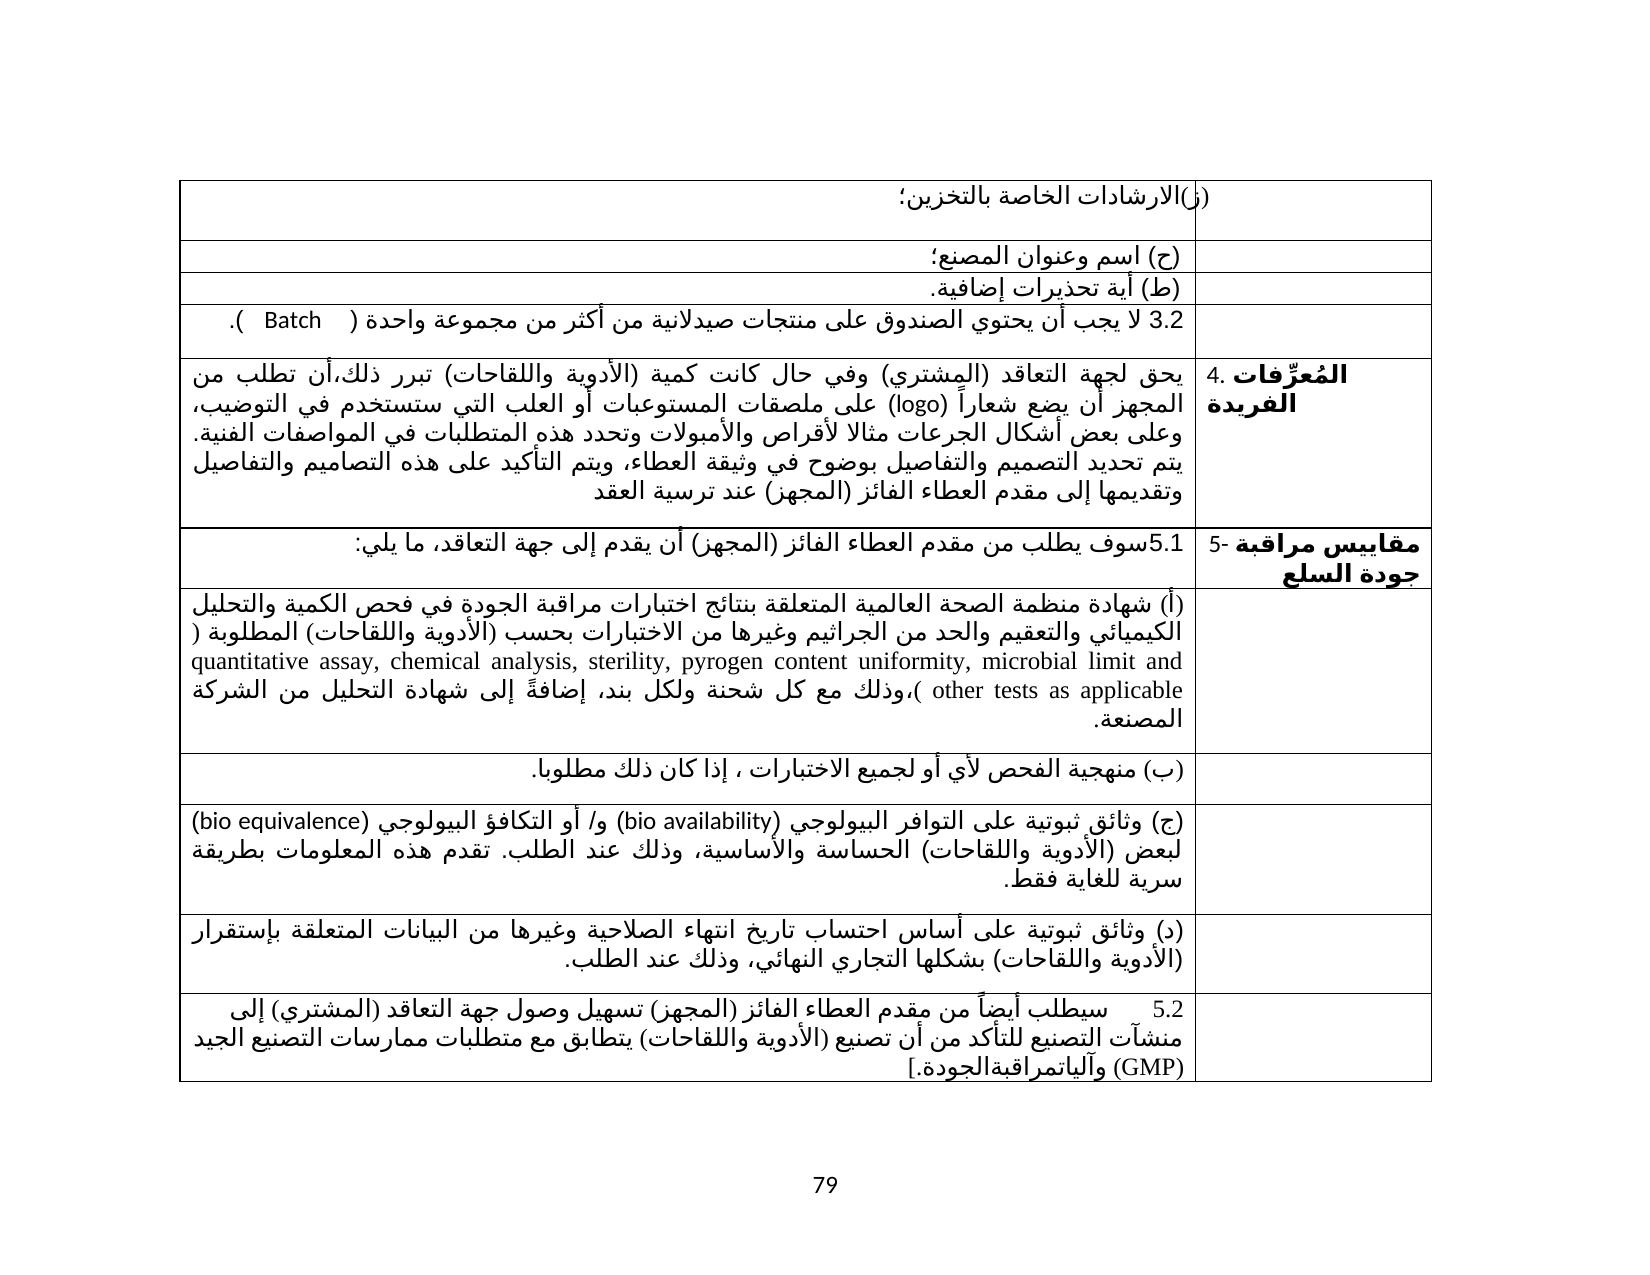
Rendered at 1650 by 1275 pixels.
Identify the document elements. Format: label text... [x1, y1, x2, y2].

table_cell [1196, 305, 1431, 358]
table_cell (ح) اسم وعنوان المصنع؛ [181, 241, 1195, 272]
table_cell [1196, 805, 1431, 914]
table_cell [1196, 915, 1431, 993]
table_cell 5- مقاييس مراقبة جودة السلع [1196, 529, 1431, 588]
table_cell (ط) أية تحذيرات إضافية. [181, 273, 1195, 303]
table_cell 5.1سوف يطلب من مقدم العطاء الفائز (المجهز) أن يقدم إلى جهة التعاقد، ما يلي: [181, 529, 1195, 588]
table_cell 4.المُعرِّفات الفريدة [1196, 359, 1431, 527]
table_cell (أ) شهادة منظمة الصحة العالمية المتعلقة بنتائج اختبارات مراقبة الجودة في فحص الكمية والتحليل الكيميائي والتعقيم والحد من الجراثيم وغيرها من الاختبارات بحسب (الأدوية واللقاحات) المطلوبة (quantitative assay, chemical analysis, sterility, pyrogen content uniformity, microbial limit and other tests as applicable )،وذلك مع كل شحنة ولكل بند، إضافةً إلى شهادة التحليل من الشركة المصنعة. [181, 589, 1195, 753]
table_cell [1196, 241, 1431, 272]
table_cell (ب) منهجية الفحص لأي أو لجميع الاختبارات ، إذا كان ذلك مطلوبا. [181, 754, 1195, 804]
table_cell [1196, 273, 1431, 303]
table_cell [1196, 994, 1431, 1081]
table_cell 3.2 لا يجب أن يحتوي الصندوق على منتجات صيدلانية من أكثر من مجموعة واحدة ( Batch ). [181, 305, 1195, 358]
table_cell الارشادات الخاصة بالتخزين؛ [181, 181, 1195, 240]
table_cell 5.2 سيطلب أيضاً من مقدم العطاء الفائز (المجهز) تسهيل وصول جهة التعاقد (المشتري) إلى منشآت التصنيع للتأكد من أن تصنيع (الأدوية واللقاحات) يتطابق مع متطلبات ممارسات التصنيع الجيد (GMP) وآلياتمراقبةالجودة.] [181, 994, 1195, 1081]
table_cell [1196, 589, 1431, 753]
table_cell [1196, 754, 1431, 804]
table_cell (ج) وثائق ثبوتية على التوافر البيولوجي (bio availability) و/ أو التكافؤ البيولوجي (bio equivalence) لبعض (الأدوية واللقاحات) الحساسة والأساسية، وذلك عند الطلب. تقدم هذه المعلومات بطريقة سرية للغاية فقط. [181, 805, 1195, 914]
table_cell يحق لجهة التعاقد (المشتري) وفي حال كانت كمية (الأدوية واللقاحات) تبرر ذلك،أن تطلب من المجهز أن يضع شعاراً (logo) على ملصقات المستوعبات أو العلب التي ستستخدم في التوضيب، وعلى بعض أشكال الجرعات مثالا لأقراص والأمبولات وتحدد هذه المتطلبات في المواصفات الفنية. يتم تحديد التصميم والتفاصيل بوضوح في وثيقة العطاء، ويتم التأكيد على هذه التصاميم والتفاصيل وتقديمها إلى مقدم العطاء الفائز (المجهز) عند ترسية العقد [181, 359, 1195, 527]
table_cell (د) وثائق ثبوتية على أساس احتساب تاريخ انتهاء الصلاحية وغيرها من البيانات المتعلقة بإستقرار (الأدوية واللقاحات) بشكلها التجاري النهائي، وذلك عند الطلب. [181, 915, 1195, 993]
table_cell [1196, 181, 1431, 240]
